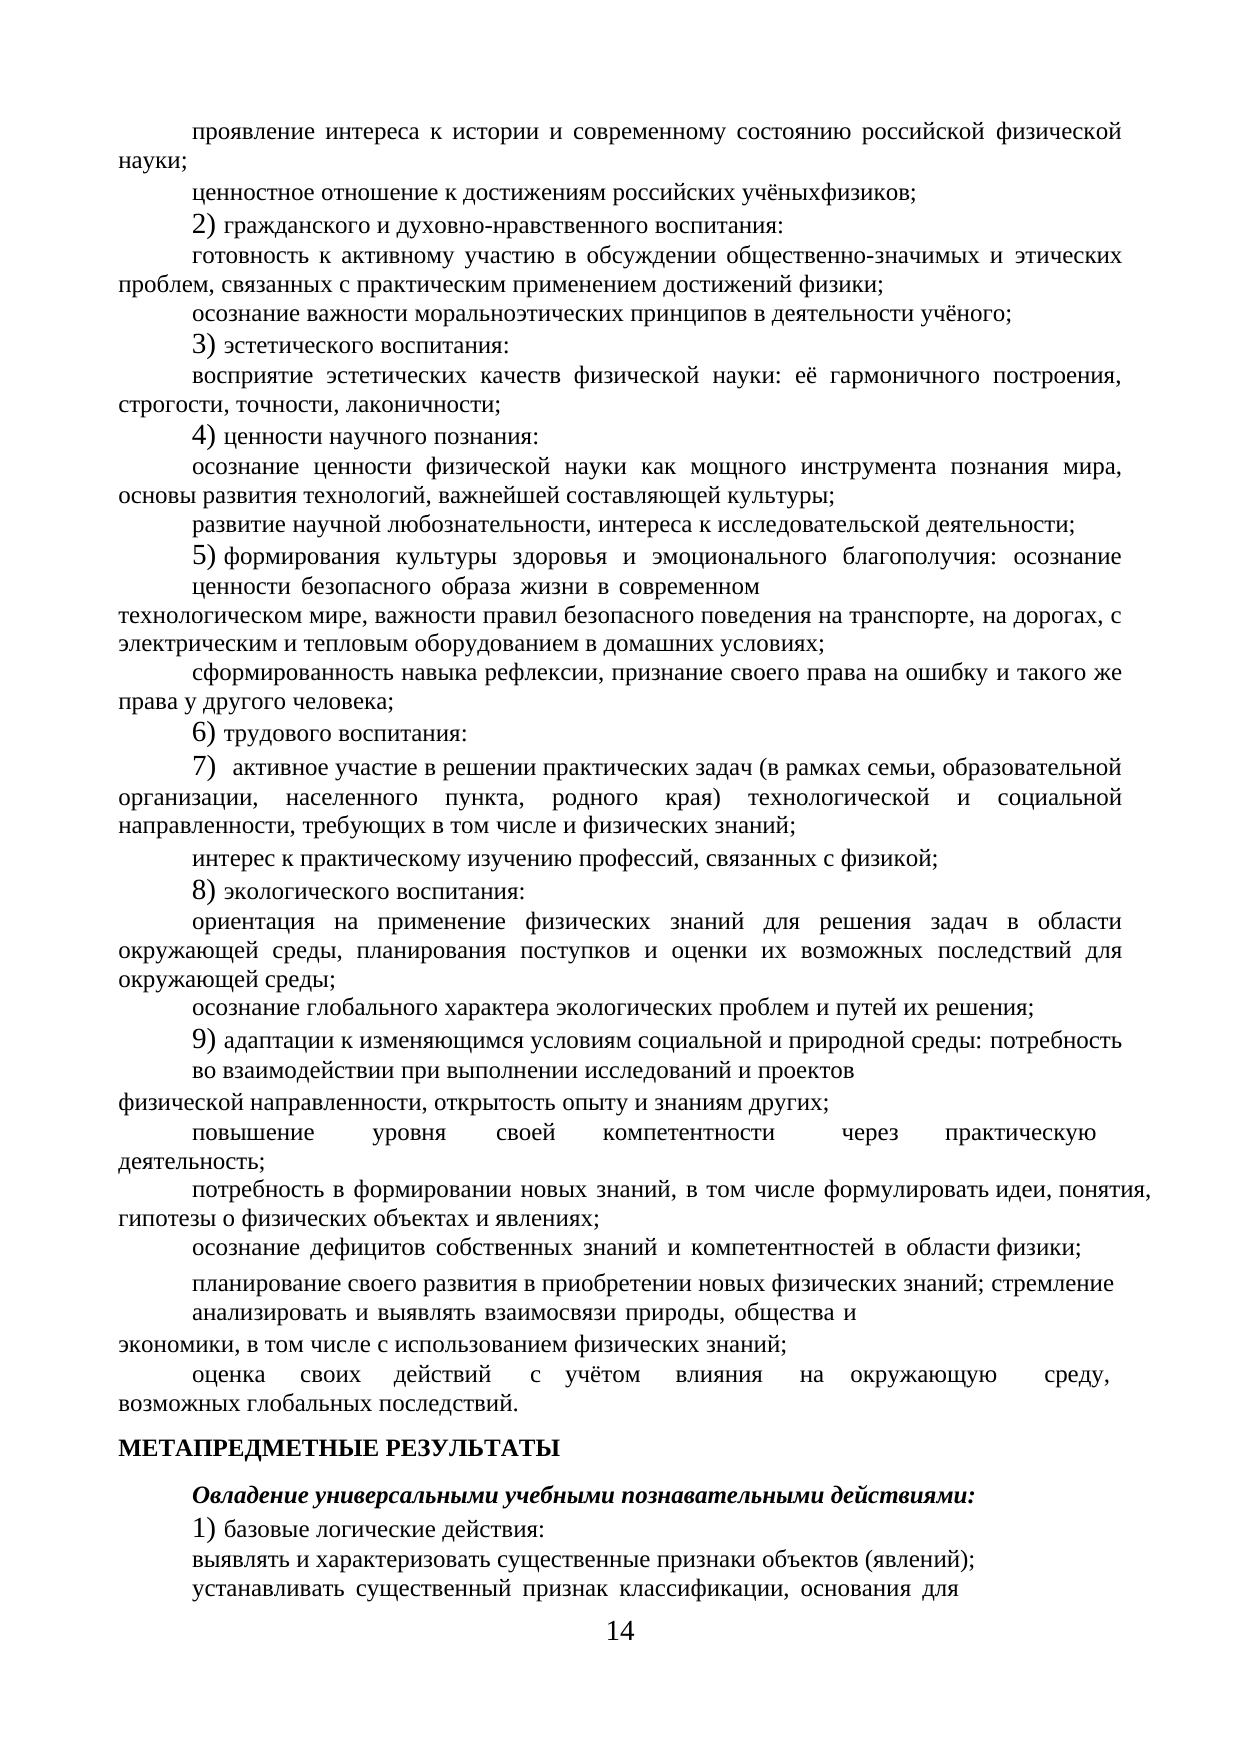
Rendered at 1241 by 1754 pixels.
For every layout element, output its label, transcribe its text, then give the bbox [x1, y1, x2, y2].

list активное участие в решении практических задач (в рамках семьи, образовательной организации, населенного пункта, родного края) технологической и социальной направленности, требующих в том числе и физических знаний; [118, 748, 1122, 839]
text потребность в формировании новых знаний, в том числе формулировать идеи, понятия, гипотезы о физических объектах и явлениях; [118, 1174, 1165, 1232]
text выявлять и характеризовать существенные признаки объектов (явлений); устанавливать существенный признак классификации, основания для [192, 1544, 1122, 1602]
text восприятие эстетических качеств физической науки: её гармоничного построения, строгости, точности, лаконичности; [118, 360, 1122, 417]
list эстетического воспитания: [192, 326, 1165, 360]
subtitle Овладение универсальными учебными познавательными действиями: [192, 1477, 1165, 1511]
text ценностное отношение к достижениям российских учёных­физиков; [192, 173, 1165, 207]
text осознание ценности физической науки как мощного инструмента познания мира, основы развития технологий, важнейшей составляющей культуры; [118, 451, 1122, 509]
list гражданского и духовно-нравственного воспитания: [192, 207, 1165, 240]
text оценка своих действий с учётом влияния на окружающую среду, возможных глобальных последствий. [118, 1359, 1122, 1416]
subtitle МЕТАПРЕДМЕТНЫЕ РЕЗУЛЬТАТЫ [118, 1433, 1165, 1462]
text сформированность навыка рефлексии, признание своего права на ошибку и такого же права у другого человека; [118, 657, 1122, 715]
text осознание дефицитов собственных знаний и компетентностей в области физики; [118, 1232, 1122, 1261]
text ориентация на применение физических знаний для решения задач в области окружающей среды, планирования поступков и оценки их возможных последствий для окружающей среды; [118, 906, 1122, 992]
list экологического воспитания: [192, 873, 1165, 906]
text повышение уровня своей компетентности через практическую деятельность; [118, 1117, 1122, 1174]
text интерес к практическому изучению профессий, связанных с физикой; [192, 839, 1165, 873]
list адаптации к изменяющимся условиям социальной и природной среды: потребность во взаимодействии при выполнении исследований и проектов [192, 1021, 1122, 1083]
text готовность к активному участию в обсуждении общественно-значимых и этических проблем, связанных с практическим применением достижений физики; [118, 240, 1122, 298]
list ценности научного познания: [192, 417, 1165, 451]
text физической направленности, открытость опыту и знаниям других; [118, 1083, 1165, 1117]
text развитие научной любознательности, интереса к исследовательской деятельности; [118, 509, 1122, 537]
text осознание глобального характера экологических проблем и путей их решения; [118, 992, 1121, 1021]
list трудового воспитания: [192, 715, 1165, 748]
text экономики, в том числе с использованием физических знаний; [118, 1326, 1165, 1359]
text проявление интереса к истории и современному состоянию российской физической науки; [118, 116, 1121, 173]
text осознание важности морально­этических принципов в деятельности учёного; [118, 298, 1121, 326]
text планирование своего развития в приобретении новых физических знаний; стремление анализировать и выявлять взаимосвязи природы, общества и [192, 1268, 1122, 1326]
list формирования культуры здоровья и эмоционального благополучия: осознание ценности безопасного образа жизни в современном [192, 537, 1122, 600]
text технологическом мире, важности правил безопасного поведения на транспорте, на дорогах, с электрическим и тепловым оборудованием в домашних условиях; [118, 600, 1121, 657]
list базовые логические действия: [192, 1511, 1165, 1544]
